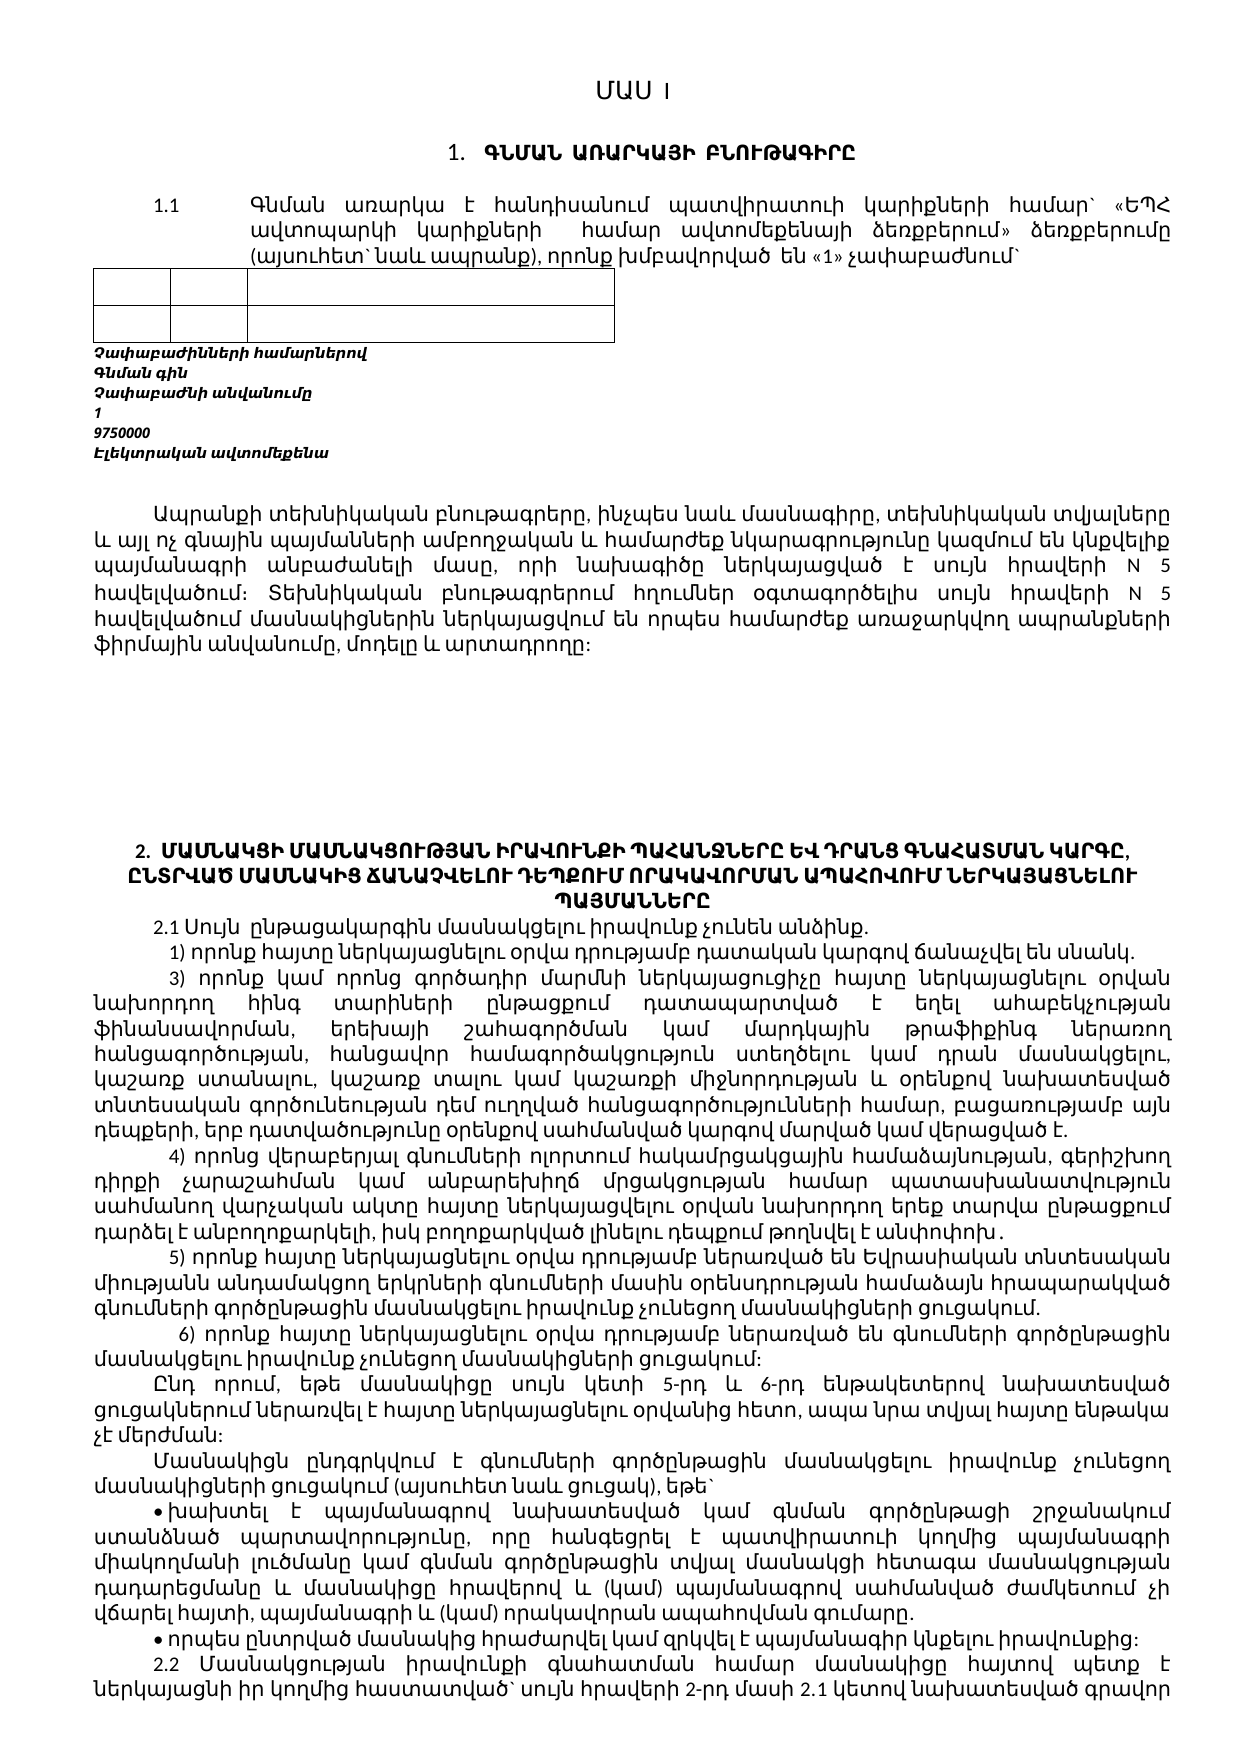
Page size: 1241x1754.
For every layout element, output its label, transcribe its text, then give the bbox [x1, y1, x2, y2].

text 1) որոնք հայտը ներկայացնելու օրվա դրությամբ դատական կարգով ճանաչվել են սնանկ. [94, 939, 1171, 965]
text 2.1 Սույն ընթացակարգին մասնակցելու իրավունք չունեն անձինք. [94, 914, 1171, 939]
text 5) որոնք հայտը ներկայացնելու օրվա դրությամբ ներառված են Եվրասիական տնտեսական միությանն անդամակցող երկրների գնումների մասին օրենսդրության համաձայն հրապարակված գնումների գործընթացին մասնակցելու իրավունք չունեցող մասնակիցների ցուցակում. [94, 1244, 1171, 1321]
subtitle Գնման առարկա է հանդիսանում պատվիրատուի կարիքների համար` «ԵՊՀ ավտոպարկի կարիքների համար ավտոմեքենայի ձեռքբերում» ձեռքբերումը (այսուհետ` նաև ապրանք), որոնք խմբավորված են «1» չափաբաժնում` [153, 192, 1171, 268]
text Մասնակիցն ընդգրկվում է գնումների գործընթացին մասնակցելու իրավունք չունեցող մասնակիցների ցուցակում (այսուհետ նաև ցուցակ), եթե` [94, 1448, 1171, 1499]
text ՄԱՍ I [94, 75, 1171, 106]
text 3) որոնք կամ որոնց գործադիր մարմնի ներկայացուցիչը հայտը ներկայացնելու օրվան նախորդող հինգ տարիների ընթացքում դատապարտված է եղել ահաբեկչության ֆինանսավորման, երեխայի շահագործման կամ մարդկային թրաֆիքինգ ներառող հանցագործության, հանցավոր համագործակցություն ստեղծելու կամ դրան մասնակցելու, կաշառք ստանալու, կաշառք տալու կամ կաշառքի միջնորդության և օրենքով նախատեսված տնտեսական գործունեության դեմ ուղղված հանցագործությունների համար, բացառությամբ այն դեպքերի, երբ դատվածությունը օրենքով սահմանված կարգով մարված կամ վերացված է. [94, 965, 1171, 1143]
text Ապրանքի տեխնիկական բնութագրերը, ինչպես նաև մասնագիրը, տեխնիկական տվյալները և այլ ոչ գնային պայմանների ամբողջական և համարժեք նկարագրությունը կազմում են կնքվելիք պայմանագրի անբաժանելի մասը, որի նախագիծը ներկայացված է սույն հրավերի N 5 հավելվածում։ Տեխնիկական բնութագրերում հղումներ օգտագործելիս սույն հրավերի N 5 հավելվածում մասնակիցներին ներկայացվում են որպես համարժեք առաջարկվող ապրանքների ֆիրմային անվանումը, մոդելը և արտադրողը: [94, 501, 1171, 657]
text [94, 1651, 1171, 1702]
list ԳՆՄԱՆ ԱՌԱՐԿԱՅԻ ԲՆՈՒԹԱԳԻՐԸ [131, 136, 1171, 167]
text Ընդ որում, եթե մասնակիցը սույն կետի 5-րդ և 6-րդ ենթակետերով նախատեսված ցուցակներում ներառվել է հայտը ներկայացնելու օրվանից հետո, ապա նրա տվյալ հայտը ենթակա չէ մերժման: [94, 1372, 1171, 1448]
text • խախտել է պայմանագրով նախատեսված կամ գնման գործընթացի շրջանակում ստանձնած պարտավորությունը, որը հանգեցրել է պատվիրատուի կողմից պայմանագրի միակողմանի լուծմանը կամ գնման գործընթացին տվյալ մասնակցի հետագա մասնակցության դադարեցմանը և մասնակիցը հրավերով և (կամ) պայմանագրով սահմանված ժամկետում չի վճարել հայտի, պայմանագրի և (կամ) որակավորան ապահովման գումարը. [94, 1499, 1171, 1626]
text • որպես ընտրված մասնակից հրաժարվել կամ զրկվել է պայմանագիր կնքելու իրավունքից: [94, 1626, 1171, 1651]
text 2. ՄԱՍՆԱԿՑԻ ՄԱՍՆԱԿՑՈՒԹՅԱՆ ԻՐԱՎՈՒՆՔԻ ՊԱՀԱՆՋՆԵՐԸ ԵՎ ԴՐԱՆՑ ԳՆԱՀԱՏՄԱՆ ԿԱՐԳԸ, ԸՆՏՐՎԱԾ ՄԱՍՆԱԿԻՑ ՃԱՆԱՉՎԵԼՈՒ ԴԵՊՔՈՒՄ ՈՐԱԿԱՎՈՐՄԱՆ ԱՊԱՀՈՎՈՒՄ ՆԵՐԿԱՅԱՑՆԵԼՈՒ ՊԱՅՄԱՆՆԵՐԸ [94, 838, 1171, 914]
text 4) որոնց վերաբերյալ գնումների ոլորտում հակամրցակցային համաձայնության, գերիշխող դիրքի չարաշահման կամ անբարեխիղճ մրցակցության համար պատասխանատվություն սահմանող վարչական ակտը հայտը ներկայացվելու օրվան նախորդող երեք տարվա ընթացքում դարձել է անբողոքարկելի, իսկ բողոքարկված լինելու դեպքում թողնվել է անփոփոխ․ [94, 1143, 1171, 1244]
text 6) որոնք հայտը ներկայացնելու օրվա դրությամբ ներառված են գնումների գործընթացին մասնակցելու իրավունք չունեցող մասնակիցների ցուցակում: [94, 1321, 1171, 1372]
